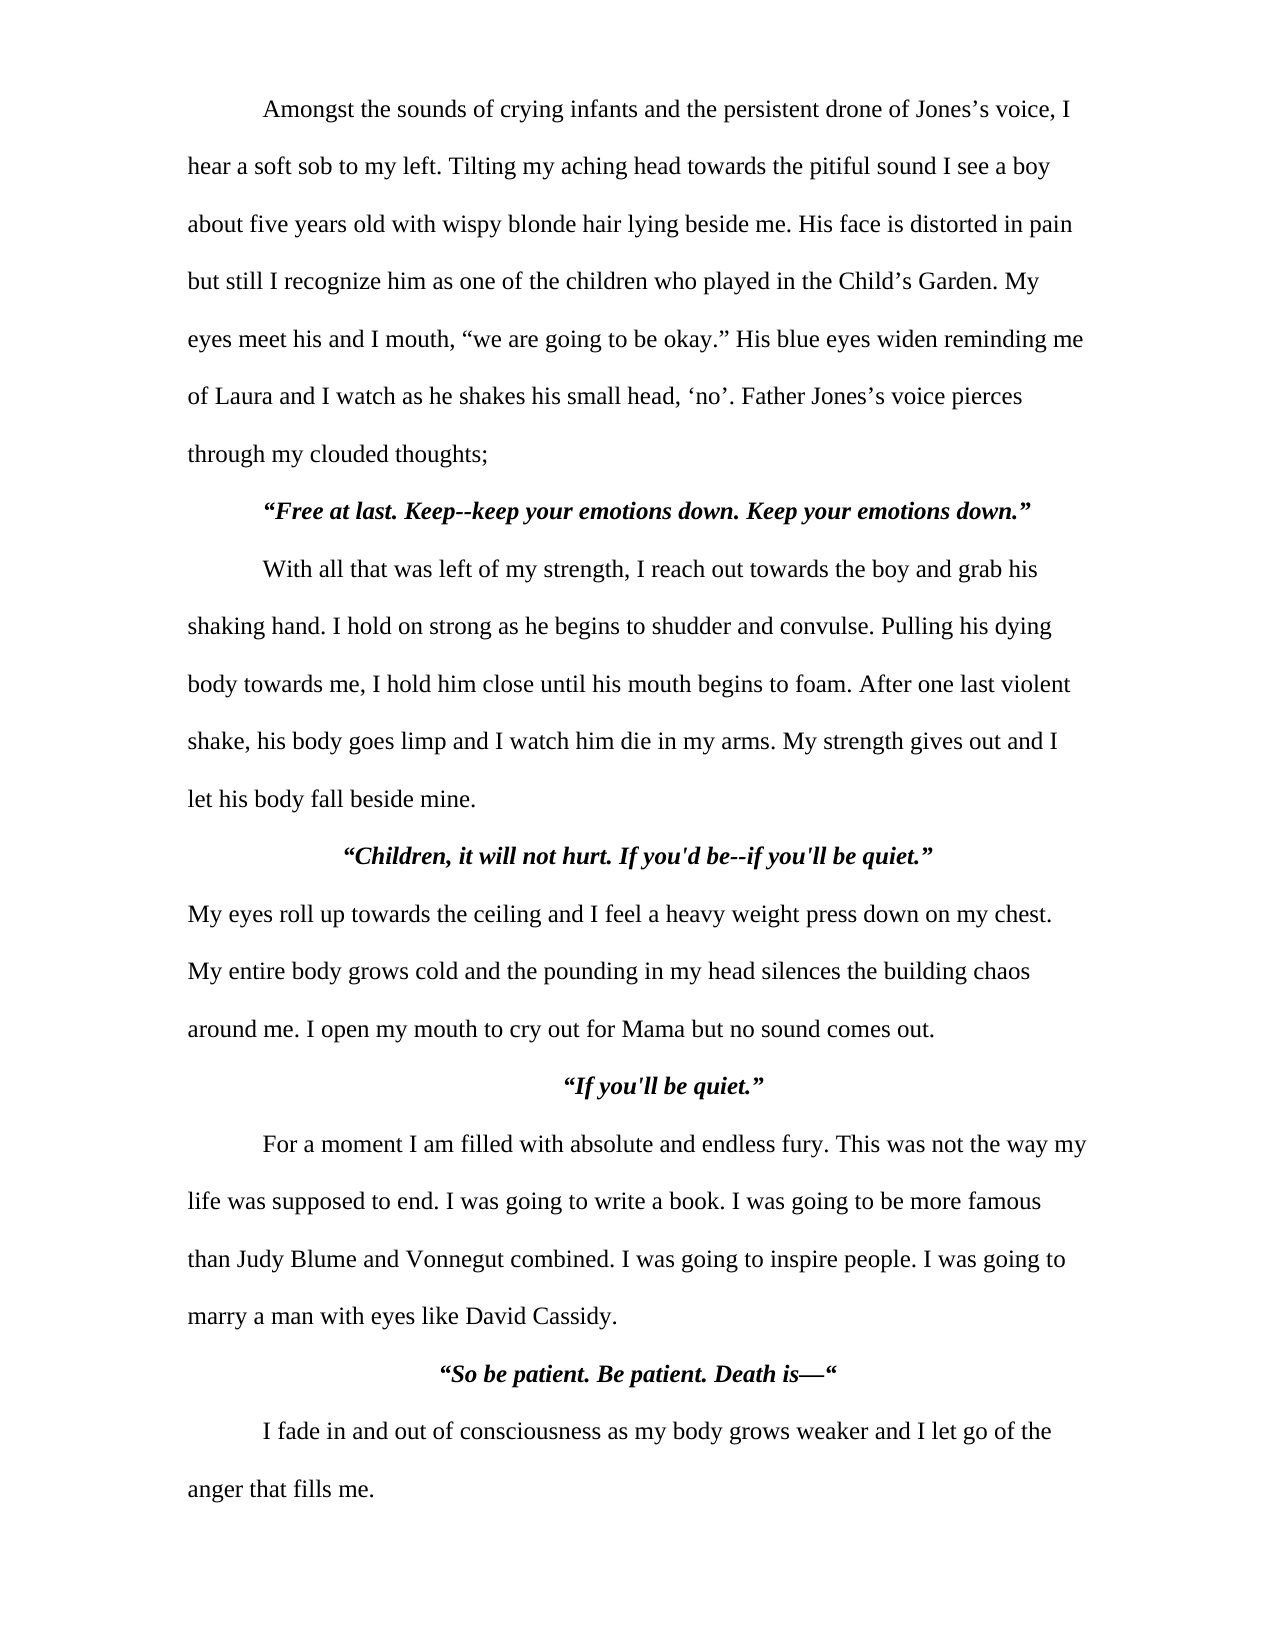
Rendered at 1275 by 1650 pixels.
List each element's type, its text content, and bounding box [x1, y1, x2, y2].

text “So be patient. Be patient. Death is—“ [187, 1359, 1087, 1387]
text With all that was left of my strength, I reach out towards the boy and grab his shaking hand. I hold on strong as he begins to shudder and convulse. Pulling his dying body towards me, I hold him close until his mouth begins to foam. After one last violent shake, his body goes limp and I watch him die in my arms. My strength gives out and I let his body fall beside mine. [187, 554, 1087, 812]
text “If you'll be quiet.” [187, 1071, 1087, 1100]
text My eyes roll up towards the ceiling and I feel a heavy weight press down on my chest. My entire body grows cold and the pounding in my head silences the building chaos around me. I open my mouth to cry out for Mama but no sound comes out. [187, 899, 1087, 1042]
text I fade in and out of consciousness as my body grows weaker and I let go of the anger that fills me. [187, 1416, 1087, 1502]
text “Free at last. Keep--keep your emotions down. Keep your emotions down.” [187, 496, 1087, 525]
text “Children, it will not hurt. If you'd be--if you'll be quiet.” [187, 841, 1087, 870]
text Amongst the sounds of crying infants and the persistent drone of Jones’s voice, I hear a soft sob to my left. Tilting my aching head towards the pitiful sound I see a boy about five years old with wispy blonde hair lying beside me. His face is distorted in pain but still I recognize him as one of the children who played in the Child’s Garden. My eyes meet his and I mouth, “we are going to be okay.” His blue eyes widen reminding me of Laura and I watch as he shakes his small head, ‘no’. Father Jones’s voice pierces through my clouded thoughts; [187, 94, 1087, 467]
text For a moment I am filled with absolute and endless fury. This was not the way my life was supposed to end. I was going to write a book. I was going to be more famous than Judy Blume and Vonnegut combined. I was going to inspire people. I was going to marry a man with eyes like David Cassidy. [187, 1129, 1087, 1330]
